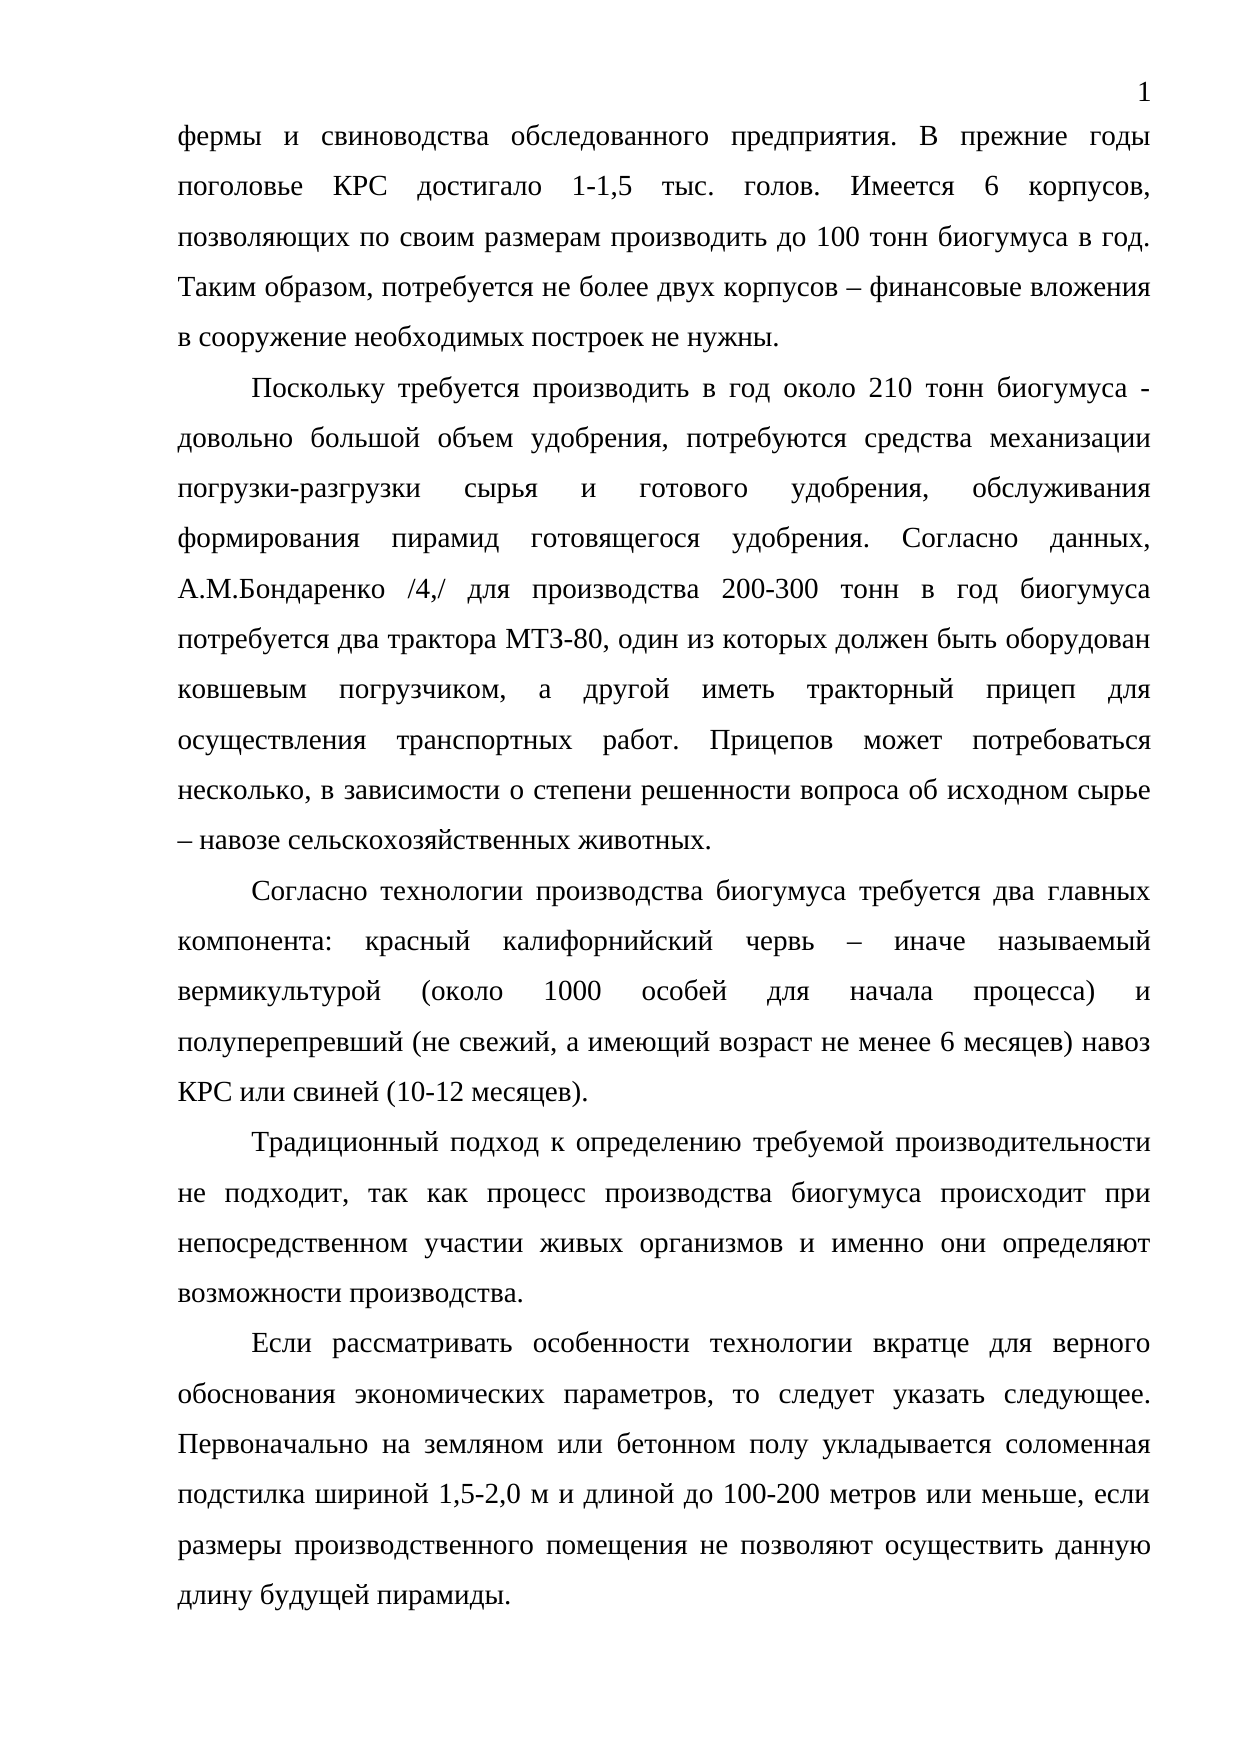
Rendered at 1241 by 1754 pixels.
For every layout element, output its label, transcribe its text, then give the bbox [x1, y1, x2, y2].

text Традиционный подход к определению требуемой производительности не подходит, так как процесс производства биогумуса происходит при непосредственном участии живых организмов и именно они определяют возможности производства. [177, 1124, 1152, 1309]
text Согласно технологии производства биогумуса требуется два главных компонента: красный калифорнийский червь – иначе называемый вермикультурой (около 1000 особей для начала процесса) и полуперепревший (не свежий, а имеющий возраст не менее 6 месяцев) навоз КРС или свиней (10-12 месяцев). [177, 873, 1152, 1108]
text Поскольку требуется производить в год около 210 тонн биогумуса - довольно большой объем удобрения, потребуются средства механизации погрузки-разгрузки сырья и готового удобрения, обслуживания формирования пирамид готовящегося удобрения. Согласно данных, А.М.Бондаренко /4,/ для производства 200-300 тонн в год биогумуса потребуется два трактора МТЗ-80, один из которых должен быть оборудован ковшевым погрузчиком, а другой иметь тракторный прицеп для осуществления транспортных работ. Прицепов может потребоваться несколько, в зависимости о степени решенности вопроса об исходном сырье – навозе сельскохозяйственных животных. [177, 370, 1152, 856]
text Если рассматривать особенности технологии вкратце для верного обоснования экономических параметров, то следует указать следующее. Первоначально на земляном или бетонном полу укладывается соломенная подстилка шириной 1,5-2,0 м и длиной до 100-200 метров или меньше, если размеры производственного помещения не позволяют осуществить данную длину будущей пирамиды. [177, 1326, 1152, 1611]
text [177, 118, 1152, 353]
